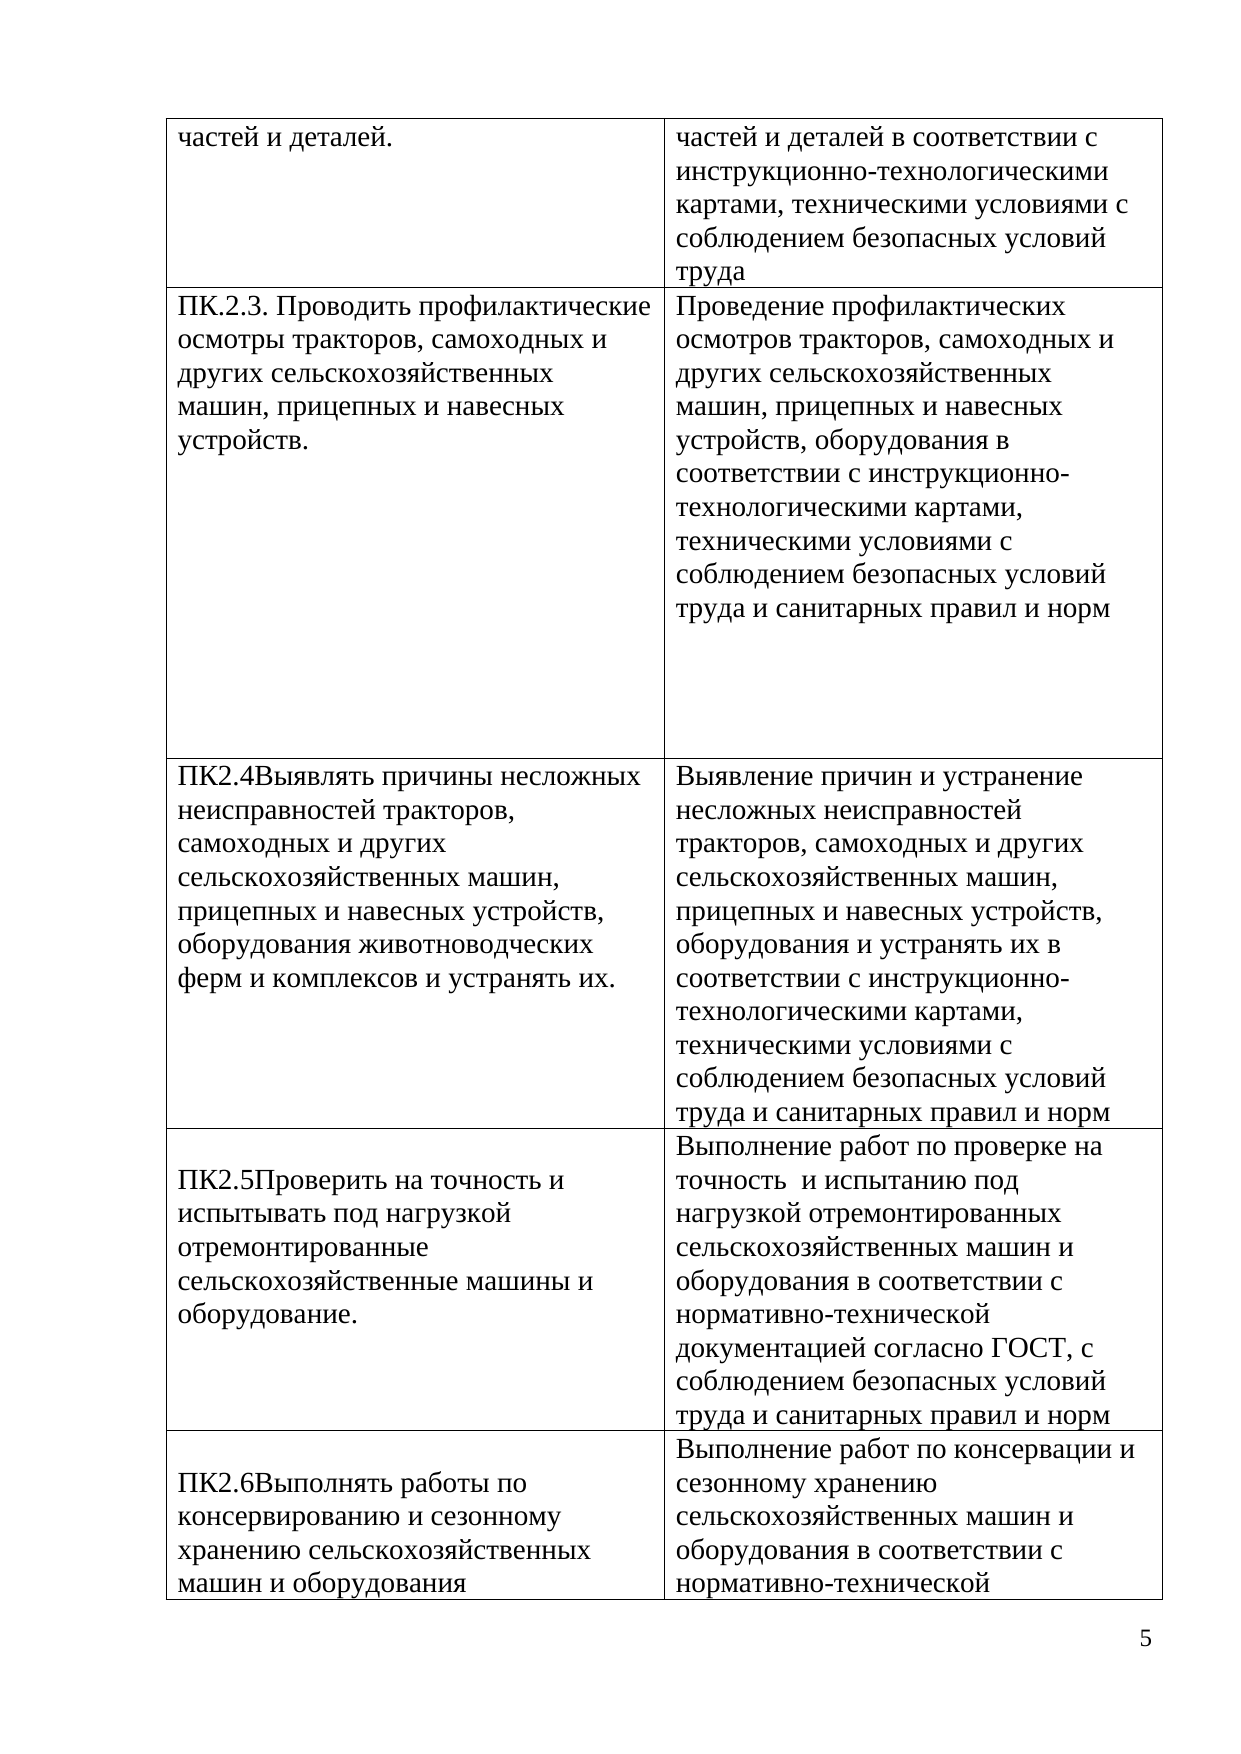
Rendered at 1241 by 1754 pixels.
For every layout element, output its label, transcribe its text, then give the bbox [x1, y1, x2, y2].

table_cell Выявление причин и устранение несложных неисправностей тракторов, самоходных и других сельскохозяйственных машин, прицепных и навесных устройств, оборудования и устранять их в соответствии с инструкционно-технологическими картами, техническими условиями с соблюдением безопасных условий труда и санитарных правил и норм [665, 759, 1162, 1127]
table_cell ПК2.4Выявлять причины несложных неисправностей тракторов, самоходных и других сельскохозяйственных машин, прицепных и навесных устройств, оборудования животноводческих ферм и комплексов и устранять их. [167, 759, 664, 1127]
table_cell Выполнение работ по проверке на точность и испытанию под нагрузкой отремонтированных сельскохозяйственных машин и оборудования в соответствии с нормативно-технической документацией согласно ГОСТ, с соблюдением безопасных условий труда и санитарных правил и норм [665, 1129, 1162, 1430]
table_cell ПК.2.3. Проводить профилактические осмотры тракторов, самоходных и других сельскохозяйственных машин, прицепных и навесных устройств. [167, 288, 664, 757]
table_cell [665, 119, 1162, 287]
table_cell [665, 1431, 1162, 1599]
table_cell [167, 119, 664, 287]
table_cell Проведение профилактических осмотров тракторов, самоходных и других сельскохозяйственных машин, прицепных и навесных устройств, оборудования в соответствии с инструкционно-технологическими картами, техническими условиями с соблюдением безопасных условий труда и санитарных правил и норм [665, 288, 1162, 757]
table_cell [167, 1431, 664, 1599]
table_cell ПК2.5Проверить на точность и испытывать под нагрузкой отремонтированные сельскохозяйственные машины и оборудование. [167, 1129, 664, 1430]
